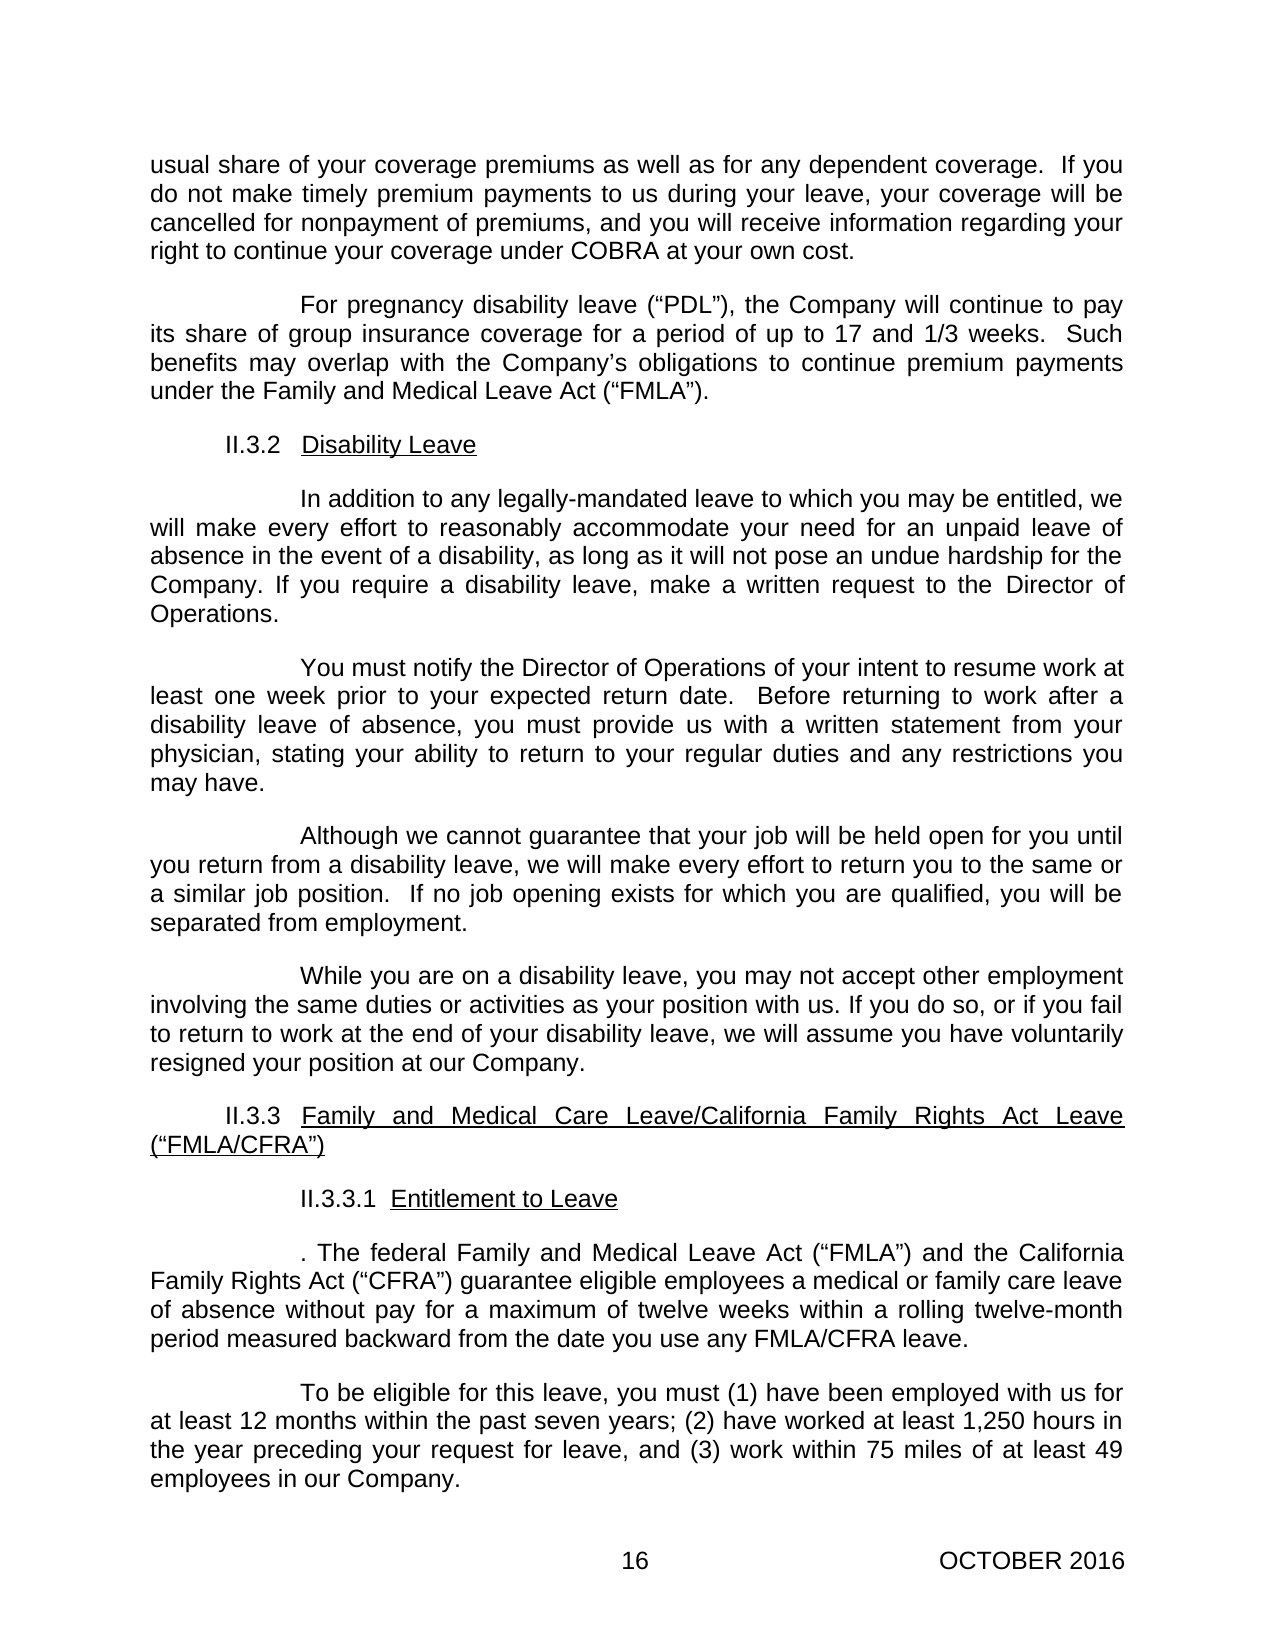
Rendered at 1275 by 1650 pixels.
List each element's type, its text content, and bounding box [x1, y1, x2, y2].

subtitle To be eligible for this leave, you must (1) have been employed with us for at least 12 months within the past seven years; (2) have worked at least 1,250 hours in the year preceding your request for leave, and (3) work within 75 miles of at least 49 employees in our Company. [150, 1377, 1125, 1492]
text Although we cannot guarantee that your job will be held open for you until you return from a disability leave, we will make every effort to return you to the same or a similar job position. If no job opening exists for which you are qualified, you will be separated from employment. [150, 821, 1125, 936]
text In addition to any legally-mandated leave to which you may be entitled, we will make every effort to reasonably accommodate your need for an unpaid leave of absence in the event of a disability, as long as it will not pose an undue hardship for the Company. If you require a disability leave, make a written request to the Director of Operations. [150, 484, 1125, 627]
text You must notify the Director of Operations of your intent to resume work at least one week prior to your expected return date. Before returning to work after a disability leave of absence, you must provide us with a written statement from your physician, stating your ability to return to your regular duties and any restrictions you may have. [150, 652, 1125, 796]
subtitle . The federal Family and Medical Leave Act (“FMLA”) and the California Family Rights Act (“CFRA”) guarantee eligible employees a medical or family care leave of absence without pay for a maximum of twelve weeks within a rolling twelve-month period measured backward from the date you use any FMLA/CFRA leave. [150, 1237, 1125, 1352]
text While you are on a disability leave, you may not accept other employment involving the same duties or activities as your position with us. If you do so, or if you fail to return to work at the end of your disability leave, we will assume you have voluntarily resigned your position at our Company. [150, 961, 1125, 1076]
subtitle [150, 150, 1125, 265]
subtitle For pregnancy disability leave (“PDL”), the Company will continue to pay its share of group insurance coverage for a period of up to 17 and 1/3 weeks. Such benefits may overlap with the Company’s obligations to continue premium payments under the Family and Medical Leave Act (“FMLA”). [150, 290, 1125, 405]
subtitle Entitlement to Leave [150, 1184, 1125, 1212]
subtitle Disability Leave [150, 430, 1125, 459]
subtitle Family and Medical Care Leave/California Family Rights Act Leave (“FMLA/CFRA”) [150, 1101, 1125, 1159]
